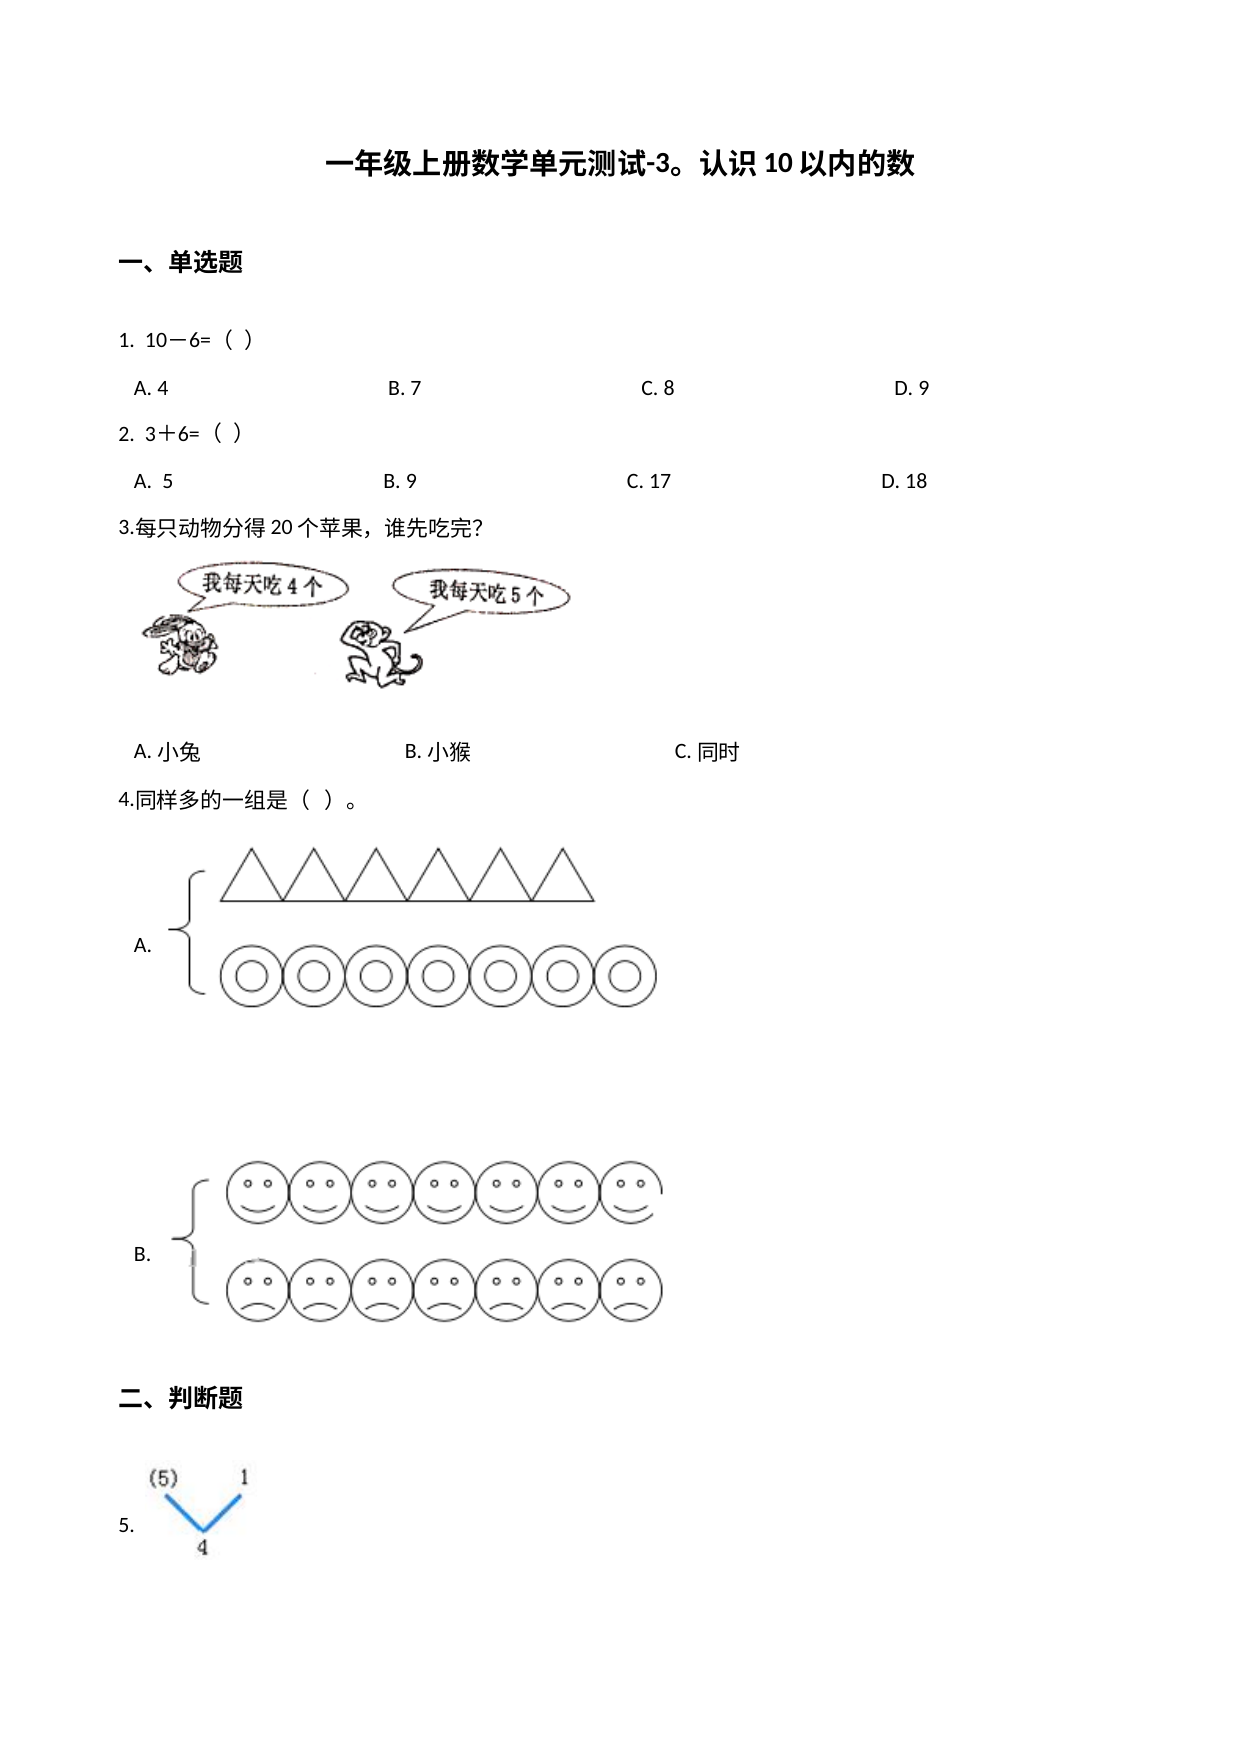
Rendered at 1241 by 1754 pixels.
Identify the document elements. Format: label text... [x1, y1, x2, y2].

picture [157, 831, 668, 1031]
text A. 小兔 B. 小猴 C. 同时 [134, 734, 1122, 767]
picture [123, 558, 599, 695]
picture [636, 389, 642, 396]
text 二、判断题 [118, 1364, 1122, 1429]
text 5. [118, 1460, 1122, 1590]
text 4.同样多的一组是（ ）。 [118, 783, 1122, 815]
text 一年级上册数学单元测试-3。认识10以内的数 [118, 129, 1122, 194]
text A. 5 B. 9 C. 17 D. 18 [134, 464, 1122, 497]
text A. 4 B. 7 C. 8 D. 9 [134, 371, 1122, 404]
text 一、单选题 [118, 228, 1122, 293]
text 2. 3＋6=（ ） [118, 417, 1122, 449]
picture [144, 1460, 258, 1560]
picture [156, 1156, 680, 1338]
text 3.每只动物分得20个苹果，谁先吃完？ [118, 510, 1122, 543]
text 1. 10－6=（ ） [118, 324, 1122, 356]
